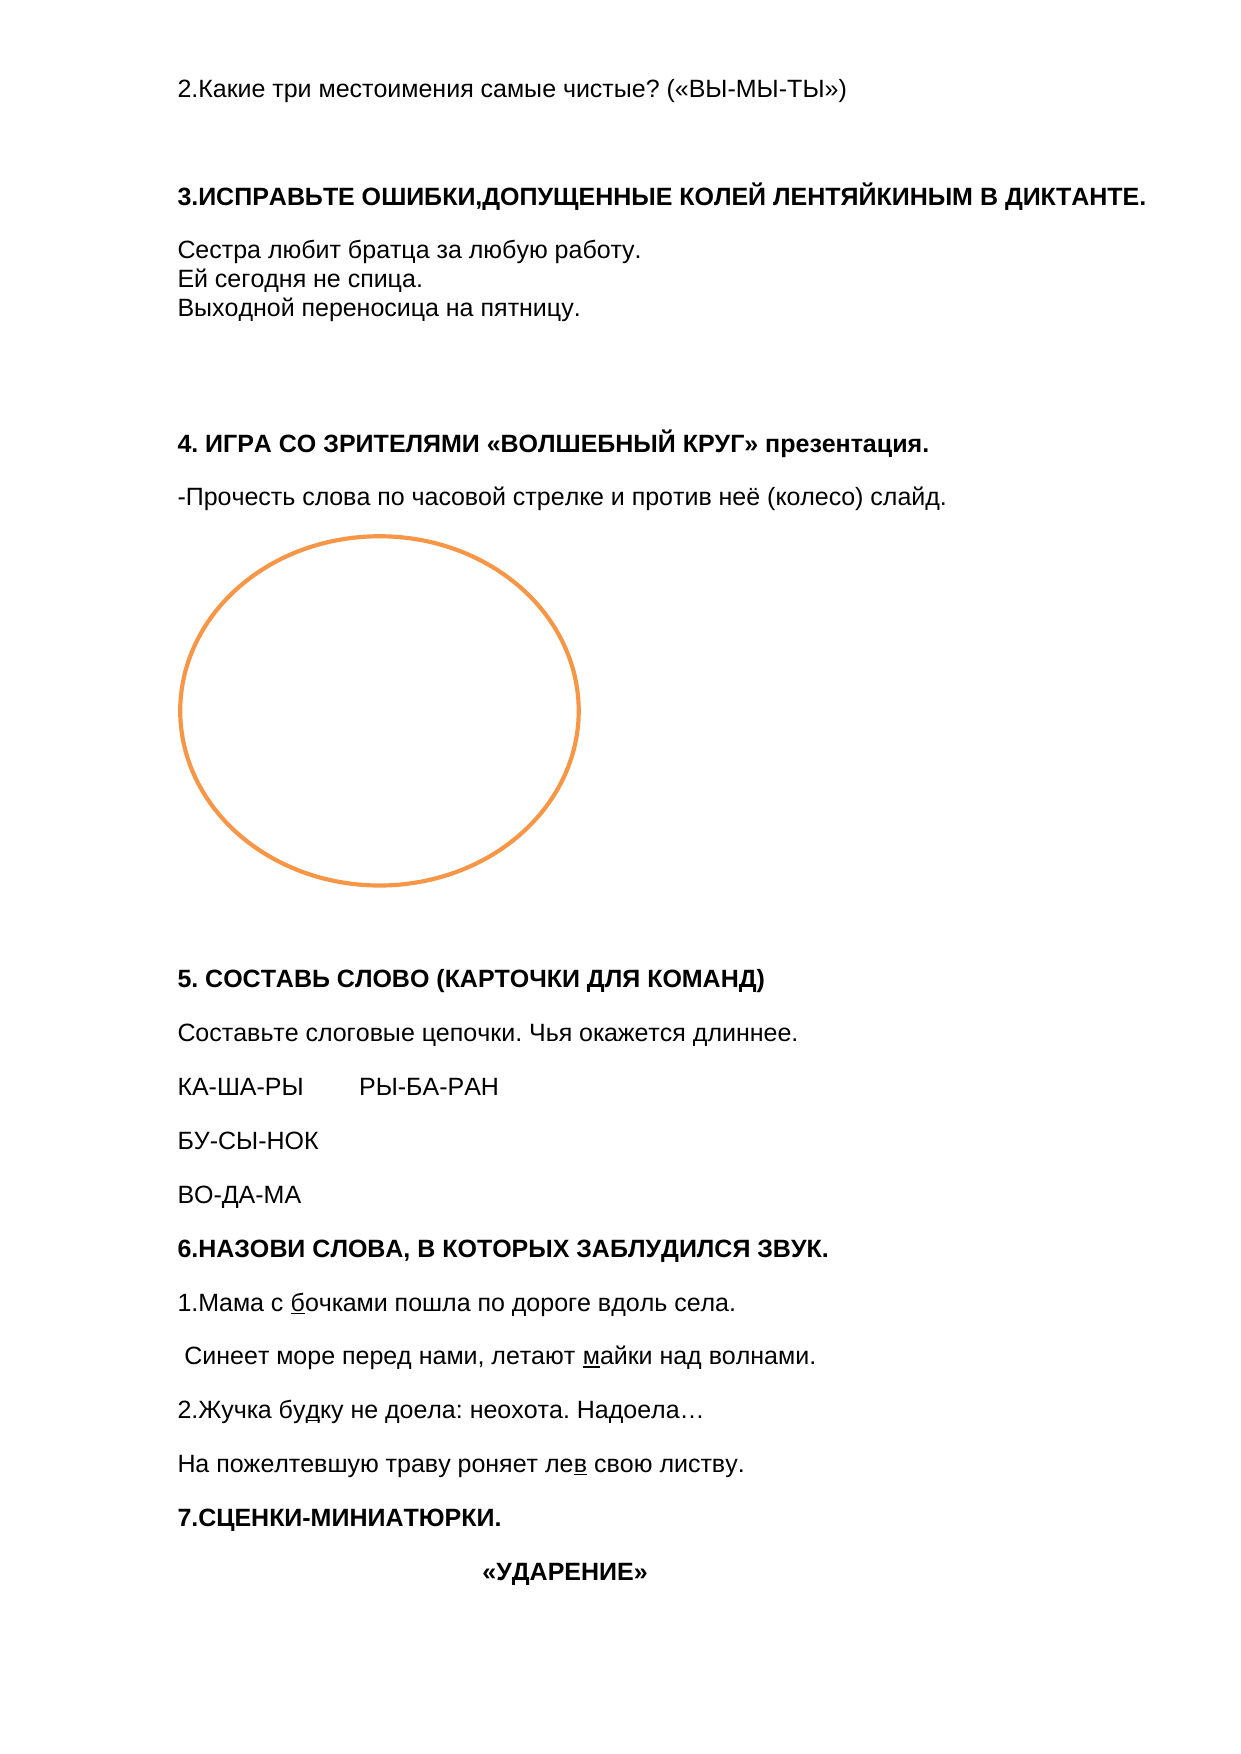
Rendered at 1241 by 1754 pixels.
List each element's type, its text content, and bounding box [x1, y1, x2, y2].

text ВО-ДА-МА [177, 1180, 1152, 1208]
text Синеет море перед нами, летают майки над волнами. [177, 1341, 1152, 1370]
text БУ-СЫ-НОК [177, 1126, 1152, 1155]
text 2.Жучка будку не доела: неохота. Надоела… [177, 1395, 1152, 1424]
text Составьте слоговые цепочки. Чья окажется длиннее. [177, 1018, 1152, 1047]
text Сестра любит братца за любую работу. [177, 235, 1152, 264]
text 4. ИГРА СО ЗРИТЕЛЯМИ «ВОЛШЕБНЫЙ КРУГ» презентация. [177, 428, 1152, 457]
text «УДАРЕНИЕ» [177, 1557, 1152, 1586]
text Ей сегодня не спица. [177, 264, 1152, 293]
text 5. СОСТАВЬ СЛОВО (КАРТОЧКИ ДЛЯ КОМАНД) [177, 964, 1152, 993]
text 3.ИСПРАВЬТЕ ОШИБКИ,ДОПУЩЕННЫЕ КОЛЕЙ ЛЕНТЯЙКИНЫМ В ДИКТАНТЕ. [177, 182, 1152, 210]
text -Прочесть слова по часовой стрелке и против неё (колесо) слайд. [177, 482, 1152, 511]
text 6.НАЗОВИ СЛОВА, В КОТОРЫХ ЗАБЛУДИЛСЯ ЗВУК. [177, 1234, 1152, 1262]
text На пожелтевшую траву роняет лев свою листву. [177, 1449, 1152, 1478]
text КА-ША-РЫ РЫ-БА-РАН [177, 1072, 1152, 1101]
text Выходной переносица на пятницу. [177, 293, 1152, 322]
text 7.СЦЕНКИ-МИНИАТЮРКИ. [177, 1503, 1152, 1532]
text 2.Какие три местоимения самые чистые? («ВЫ-МЫ-ТЫ») [177, 74, 1152, 103]
text 1.Мама с бочками пошла по дороге вдоль села. [177, 1287, 1152, 1316]
